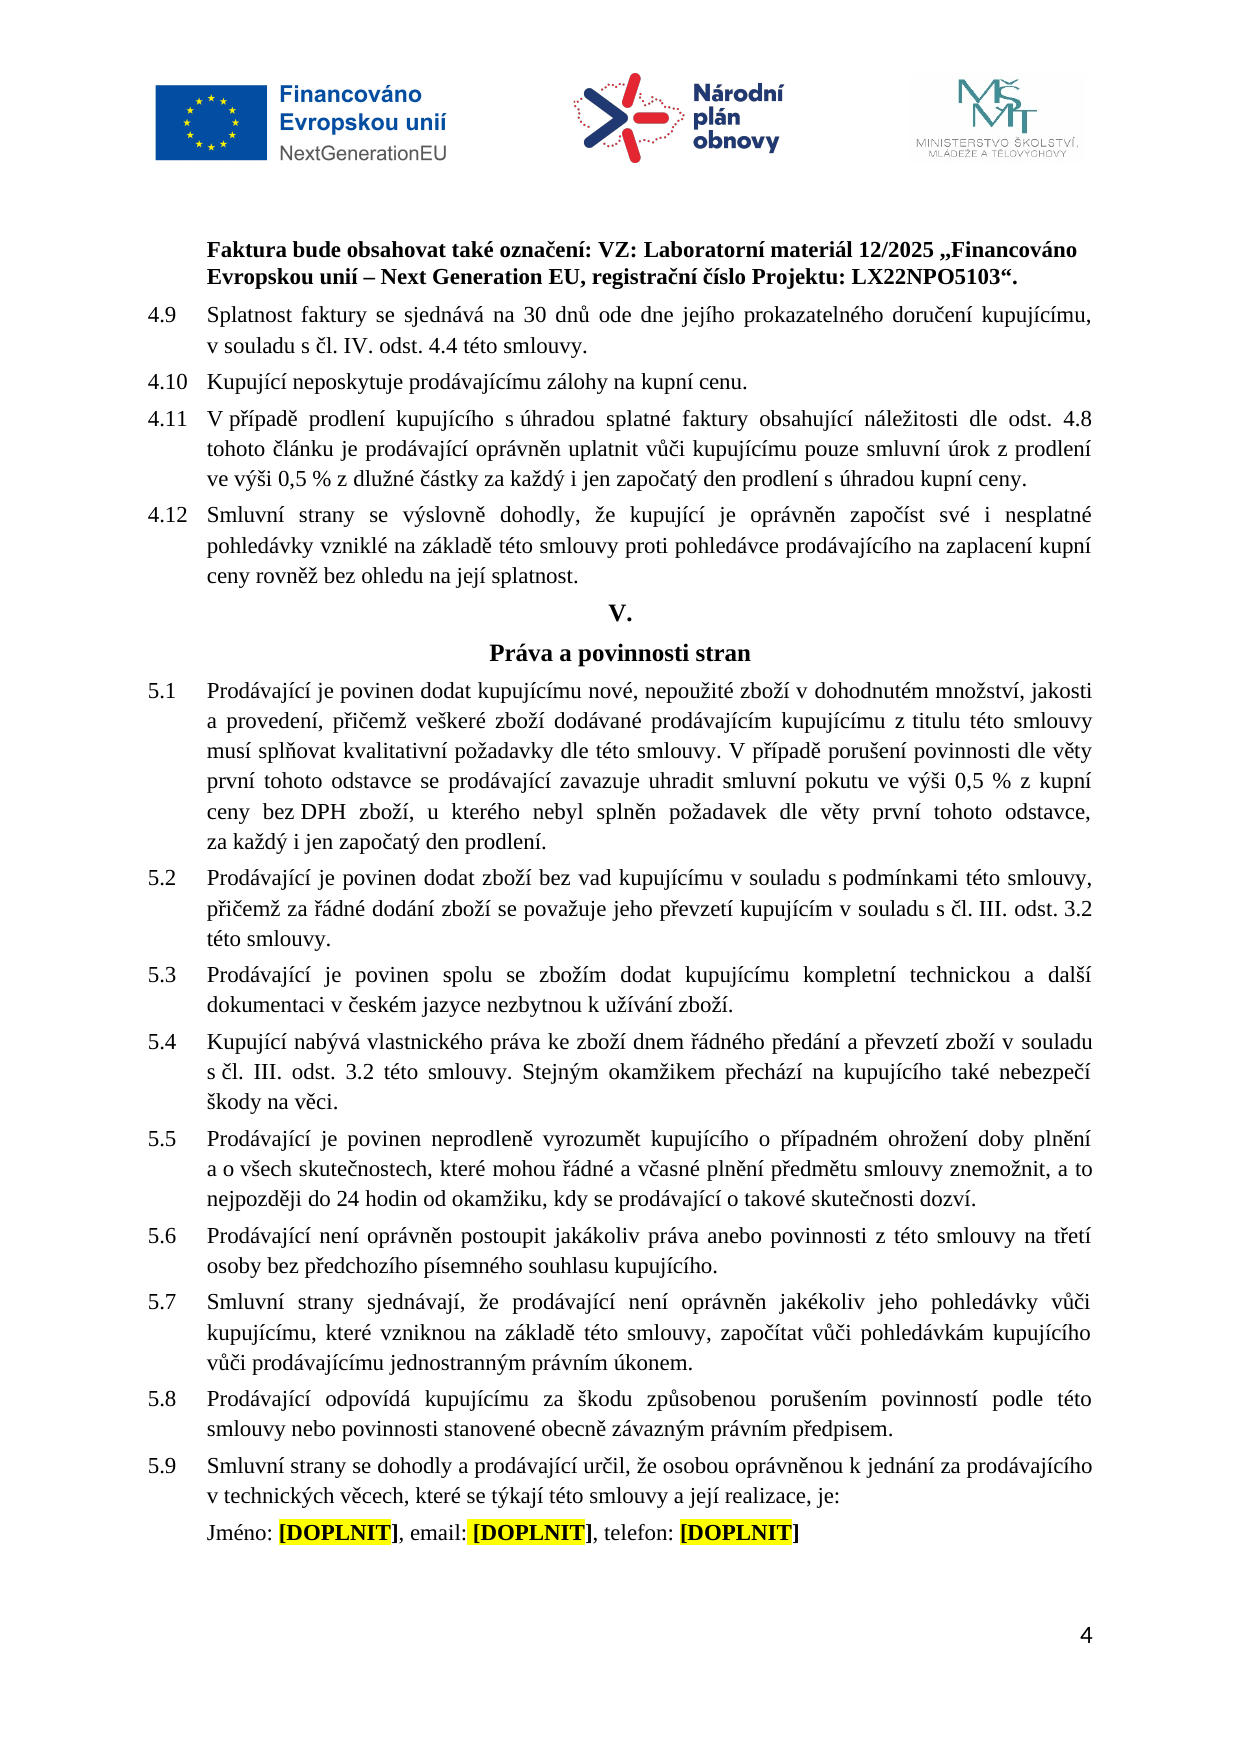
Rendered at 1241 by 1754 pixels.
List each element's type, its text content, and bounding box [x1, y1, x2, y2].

text 5.4 Kupující nabývá vlastnického práva ke zboží dnem řádného předání a převzetí zboží v souladu s čl. III. odst. 3.2 této smlouvy. Stejným okamžikem přechází na kupujícího také nebezpečí škody na věci. [148, 1028, 1093, 1115]
text 5.6 Prodávající není oprávněn postoupit jakákoliv práva anebo povinnosti z této smlouvy na třetí osoby bez předchozího písemného souhlasu kupujícího. [148, 1222, 1093, 1278]
text 4.12 Smluvní strany se výslovně dohodly, že kupující je oprávněn započíst své i nesplatné pohledávky vzniklé na základě této smlouvy proti pohledávce prodávajícího na zaplacení kupní ceny rovněž bez ohledu na její splatnost. [148, 502, 1093, 588]
text 5.2 Prodávající je povinen dodat zboží bez vad kupujícímu v souladu s podmínkami této smlouvy, přičemž za řádné dodání zboží se považuje jeho převzetí kupujícím v souladu s čl. III. odst. 3.2 této smlouvy. [148, 864, 1093, 951]
text 4.10 Kupující neposkytuje prodávajícímu zálohy na kupní cenu. [148, 368, 1093, 394]
text 4.11 V případě prodlení kupujícího s úhradou splatné faktury obsahující náležitosti dle odst. 4.8 tohoto článku je prodávající oprávněn uplatnit vůči kupujícímu pouze smluvní úrok z prodlení ve výši 0,5 % z dlužné částky za každý i jen započatý den prodlení s úhradou kupní ceny. [148, 405, 1093, 491]
text 4.9 Splatnost faktury se sjednává na 30 dnů ode dne jejího prokazatelného doručení kupujícímu, v souladu s čl. IV. odst. 4.4 této smlouvy. [148, 302, 1093, 358]
picture [573, 73, 785, 163]
text 5.9 Smluvní strany se dohodly a prodávající určil, že osobou oprávněnou k jednání za prodávajícího v technických věcech, které se týkají této smlouvy a její realizace, je: [148, 1452, 1093, 1508]
text 5.1 Prodávající je povinen dodat kupujícímu nové, nepoužité zboží v dohodnutém množství, jakosti a provedení, přičemž veškeré zboží dodávané prodávajícím kupujícímu z titulu této smlouvy musí splňovat kvalitativní požadavky dle této smlouvy. V případě porušení povinnosti dle věty první tohoto odstavce se prodávající zavazuje uhradit smluvní pokutu ve výši 0,5 % z kupní ceny bez DPH zboží, u kterého nebyl splněn požadavek dle věty první tohoto odstavce, za každý i jen započatý den prodlení. [148, 677, 1093, 854]
text Faktura bude obsahovat také označení: VZ: Laboratorní materiál 12/2025 ,,Financováno Evropskou unií – Next Generation EU, registrační číslo Projektu: LX22NPO5103“. [207, 236, 1093, 289]
title V. [148, 598, 1093, 627]
title Práva a povinnosti stran [148, 638, 1093, 666]
text 5.5 Prodávající je povinen neprodleně vyrozumět kupujícího o případném ohrožení doby plnění a o všech skutečnostech, které mohou řádné a včasné plnění předmětu smlouvy znemožnit, a to nejpozději do 24 hodin od okamžiku, kdy se prodávající o takové skutečnosti dozví. [148, 1125, 1093, 1212]
text 5.8 Prodávající odpovídá kupujícímu za škodu způsobenou porušením povinností podle této smlouvy nebo povinnosti stanovené obecně závazným právním předpisem. [148, 1385, 1093, 1442]
text Jméno: [DOPLNIT], email: [DOPLNIT], telefon: [DOPLNIT] [792, 1519, 1093, 1545]
text 5.3 Prodávající je povinen spolu se zbožím dodat kupujícímu kompletní technickou a další dokumentaci v českém jazyce nezbytnou k užívání zboží. [148, 961, 1093, 1018]
text 5.7 Smluvní strany sjednávají, že prodávající není oprávněn jakékoliv jeho pohledávky vůči kupujícímu, které vzniknou na základě této smlouvy, započítat vůči pohledávkám kupujícího vůči prodávajícímu jednostranným právním úkonem. [148, 1288, 1093, 1375]
picture [147, 73, 468, 170]
picture [908, 73, 1086, 163]
